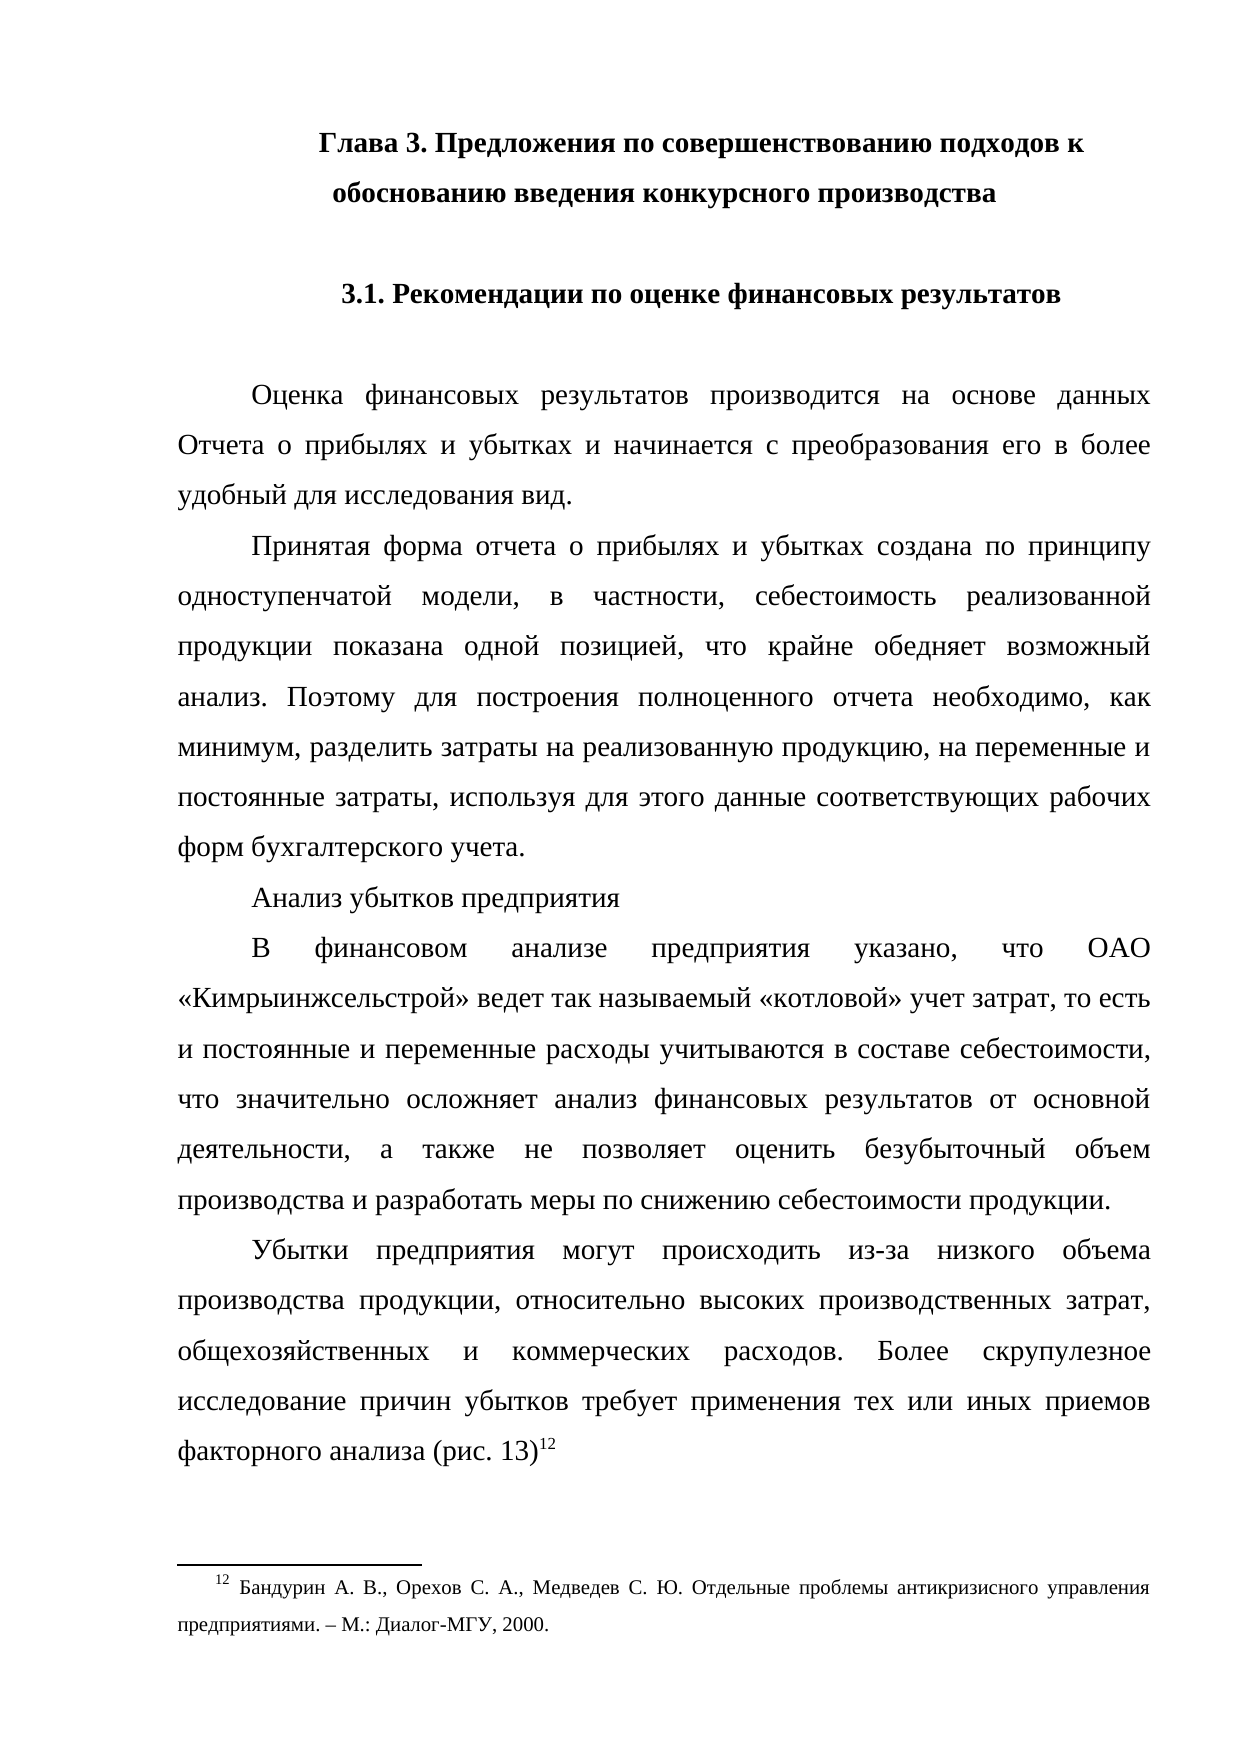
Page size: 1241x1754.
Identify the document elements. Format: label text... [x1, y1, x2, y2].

text Оценка финансовых результатов производится на основе данных Отчета о прибылях и убытках и начинается с преобразования его в более удобный для исследования вид. [177, 377, 1152, 511]
subtitle Анализ убытков предприятия [177, 880, 1152, 913]
text Принятая форма отчета о прибылях и убытках создана по принципу одноступенчатой модели, в частности, себестоимость реализованной продукции показана одной позицией, что крайне обедняет возможный анализ. Поэтому для построения полноценного отчета необходимо, как минимум, разделить затраты на реализованную продукцию, на переменные и постоянные затраты, используя для этого данные соответствующих рабочих форм бухгалтерского учета. [177, 528, 1152, 863]
subtitle 3.1. Рекомендации по оценке финансовых результатов [177, 276, 1152, 310]
text В финансовом анализе предприятия указано, что ОАО «Кимрыинжсельстрой» ведет так называемый «котловой» учет затрат, то есть и постоянные и переменные расходы учитываются в составе себестоимости, что значительно осложняет анализ финансовых результатов от основной деятельности, а также не позволяет оценить безубыточный объем производства и разработать меры по снижению себестоимости продукции. [177, 930, 1152, 1215]
text Убытки предприятия могут происходить из-за низкого объема производства продукции, относительно высоких производственных затрат, общехозяйственных и коммерческих расходов. Более скрупулезное исследование причин убытков требует применения тех или иных приемов факторного анализа (рис. 13) [177, 1232, 1152, 1467]
subtitle Глава 3. Предложения по совершенствованию подходов к обоснованию введения конкурсного производства [177, 125, 1152, 209]
